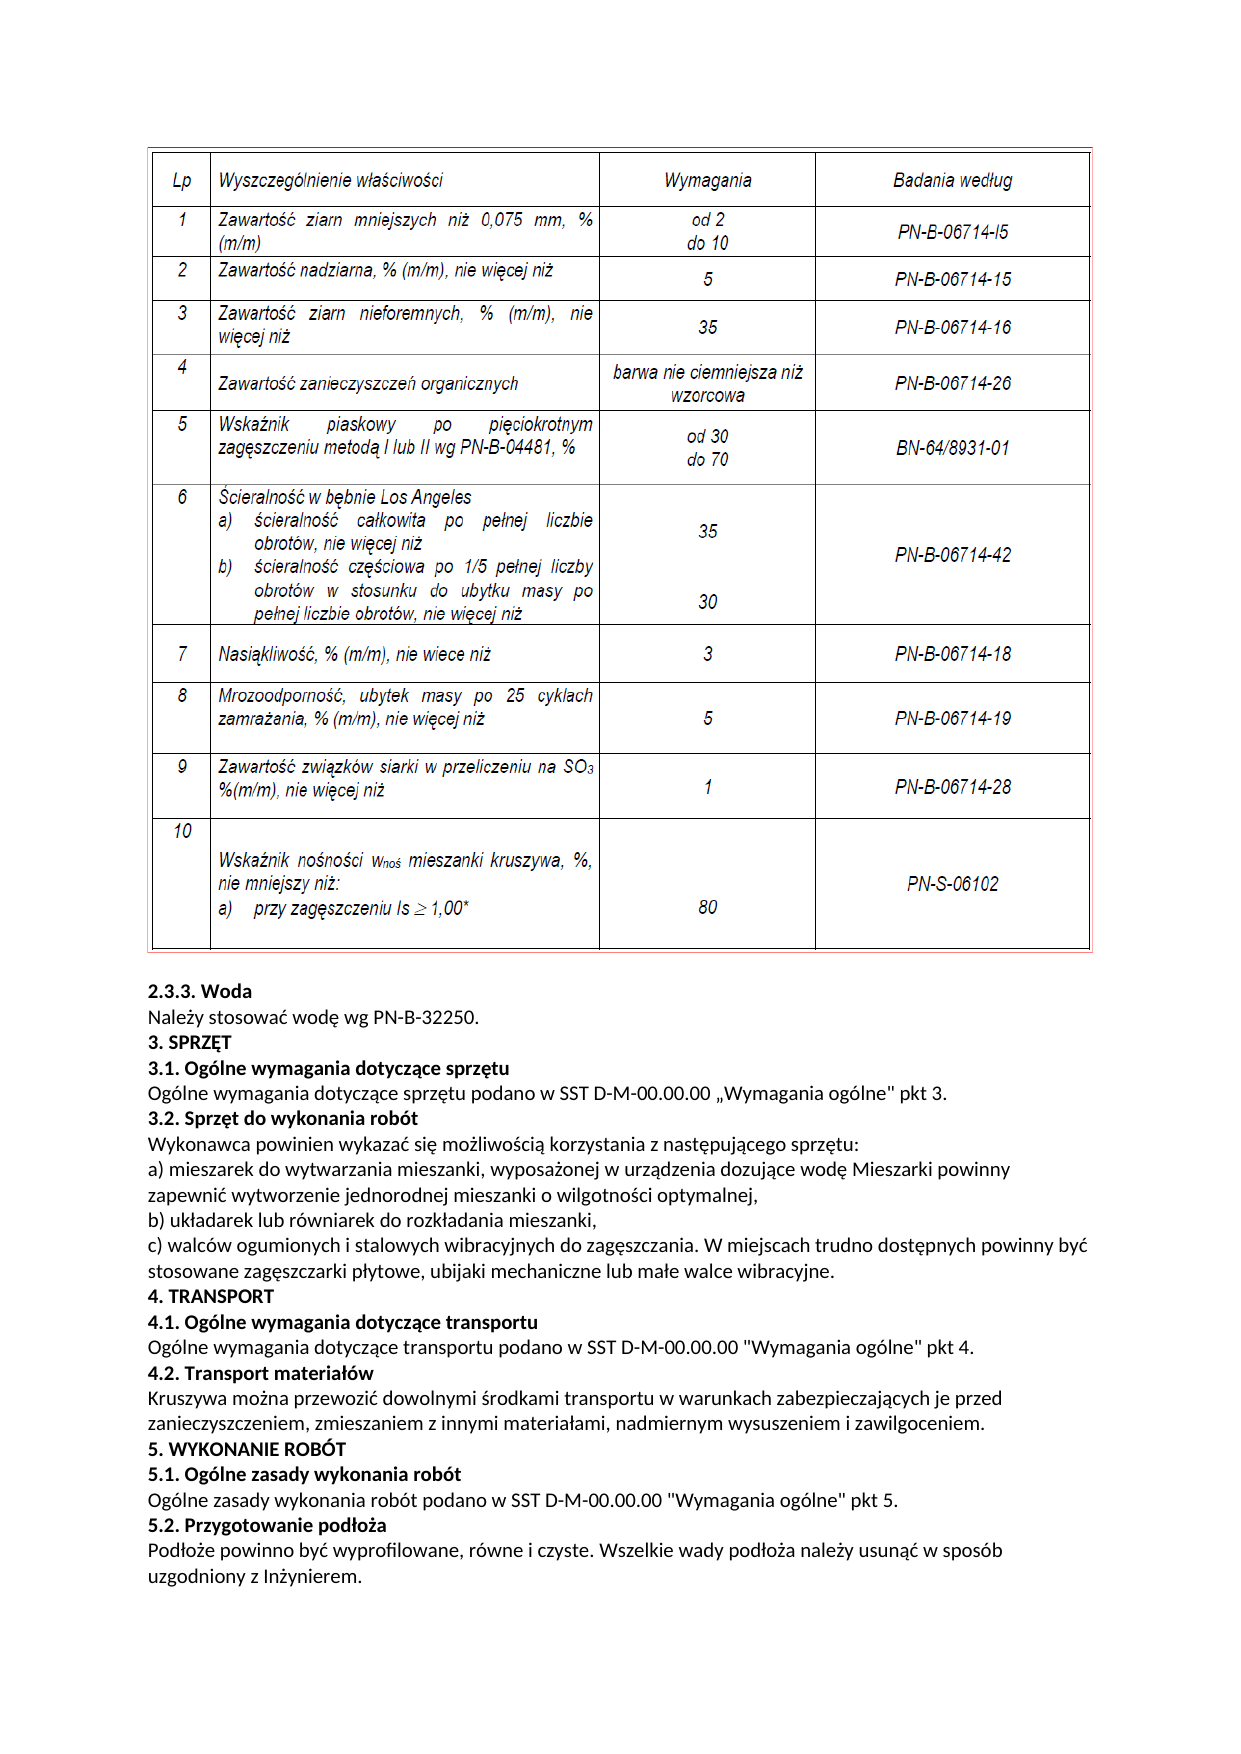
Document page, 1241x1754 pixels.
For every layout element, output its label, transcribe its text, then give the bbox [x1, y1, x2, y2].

text Należy stosować wodę wg PN-B-32250. [148, 1004, 1093, 1029]
text Podłoże powinno być wyprofilowane, równe i czyste. Wszelkie wady podłoża należy usunąć w sposób uzgodniony z Inżynierem. [148, 1538, 1093, 1588]
text b) układarek lub równiarek do rozkładania mieszanki, [148, 1207, 1093, 1233]
text Wykonawca powinien wykazać się możliwością korzystania z następującego sprzętu: [148, 1131, 1093, 1156]
text Ogólne wymagania dotyczące transportu podano w SST D-M-00.00.00 "Wymagania ogólne" pkt 4. [148, 1334, 1093, 1360]
text a) mieszarek do wytwarzania mieszanki, wyposażonej w urządzenia dozujące wodę Mieszarki powinny zapewnić wytworzenie jednorodnej mieszanki o wilgotności optymalnej, [148, 1156, 1093, 1207]
text 4. TRANSPORT [148, 1283, 1093, 1309]
text 5. WYKONANIE ROBÓT [148, 1436, 1093, 1461]
text 3.1. Ogólne wymagania dotyczące sprzętu [148, 1055, 1093, 1080]
text Kruszywa można przewozić dowolnymi środkami transportu w warunkach zabezpieczających je przed zanieczyszczeniem, zmieszaniem z innymi materiałami, nadmiernym wysuszeniem i zawilgoceniem. [148, 1385, 1093, 1436]
text 5.1. Ogólne zasady wykonania robót [148, 1461, 1093, 1487]
text 3.2. Sprzęt do wykonania robót [148, 1106, 1093, 1131]
text 5.2. Przygotowanie podłoża [148, 1512, 1093, 1538]
text Ogólne zasady wykonania robót podano w SST D-M-00.00.00 "Wymagania ogólne" pkt 5. [148, 1487, 1093, 1512]
picture [147, 147, 1093, 953]
text 2.3.3. Woda [148, 978, 1093, 1004]
text Ogólne wymagania dotyczące sprzętu podano w SST D-M-00.00.00 „Wymagania ogólne" pkt 3. [148, 1080, 1093, 1106]
text 3. SPRZĘT [148, 1029, 1093, 1055]
text c) walców ogumionych i stalowych wibracyjnych do zagęszczania. W miejscach trudno dostępnych powinny być stosowane zagęszczarki płytowe, ubijaki mechaniczne lub małe walce wibracyjne. [148, 1233, 1093, 1283]
text 4.1. Ogólne wymagania dotyczące transportu [148, 1309, 1093, 1334]
text 4.2. Transport materiałów [148, 1360, 1093, 1385]
